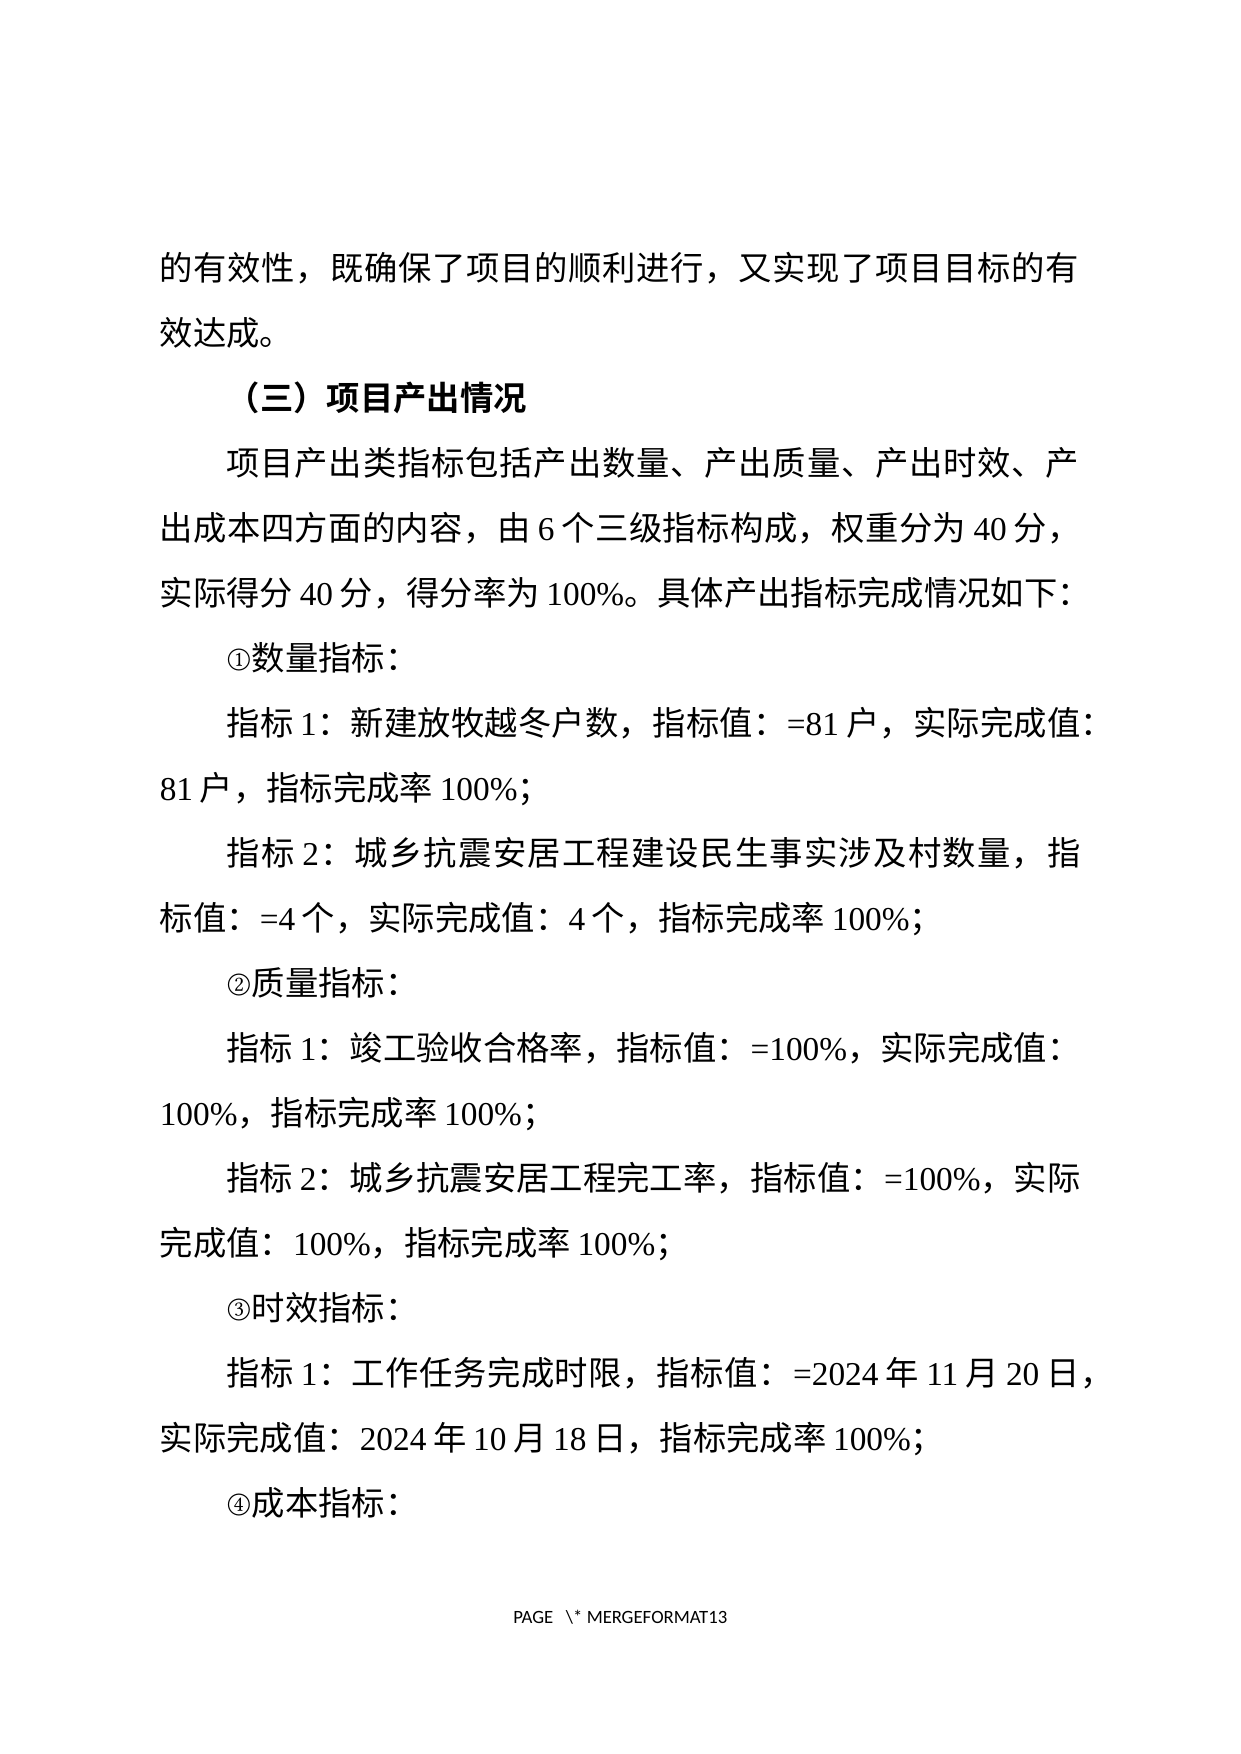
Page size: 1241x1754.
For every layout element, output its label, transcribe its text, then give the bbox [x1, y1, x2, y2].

text 项目产出类指标包括产出数量、产出质量、产出时效、产出成本四方面的内容，由6个三级指标构成，权重分为40分，实际得分40分，得分率为100%。具体产出指标完成情况如下： [159, 428, 1081, 623]
text ①数量指标： [159, 623, 1081, 688]
text ③时效指标： [159, 1273, 1081, 1338]
text 指标1：竣工验收合格率，指标值：=100%，实际完成值：100%，指标完成率100%； [159, 1013, 1081, 1143]
text ②质量指标： [159, 948, 1081, 1013]
text ④成本指标： [159, 1468, 1081, 1533]
list 项目产出情况 [159, 363, 1081, 428]
text 指标1：工作任务完成时限，指标值：=2024年11月20日，实际完成值：2024年10月18日，指标完成率100%； [159, 1338, 1081, 1468]
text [159, 233, 1081, 363]
text 指标2：城乡抗震安居工程建设民生事实涉及村数量，指标值：=4个，实际完成值：4个，指标完成率100%； [159, 818, 1081, 948]
text 指标2：城乡抗震安居工程完工率，指标值：=100%，实际完成值：100%，指标完成率100%； [159, 1143, 1081, 1273]
text 指标1：新建放牧越冬户数，指标值：=81户，实际完成值：81户，指标完成率100%； [159, 688, 1081, 818]
